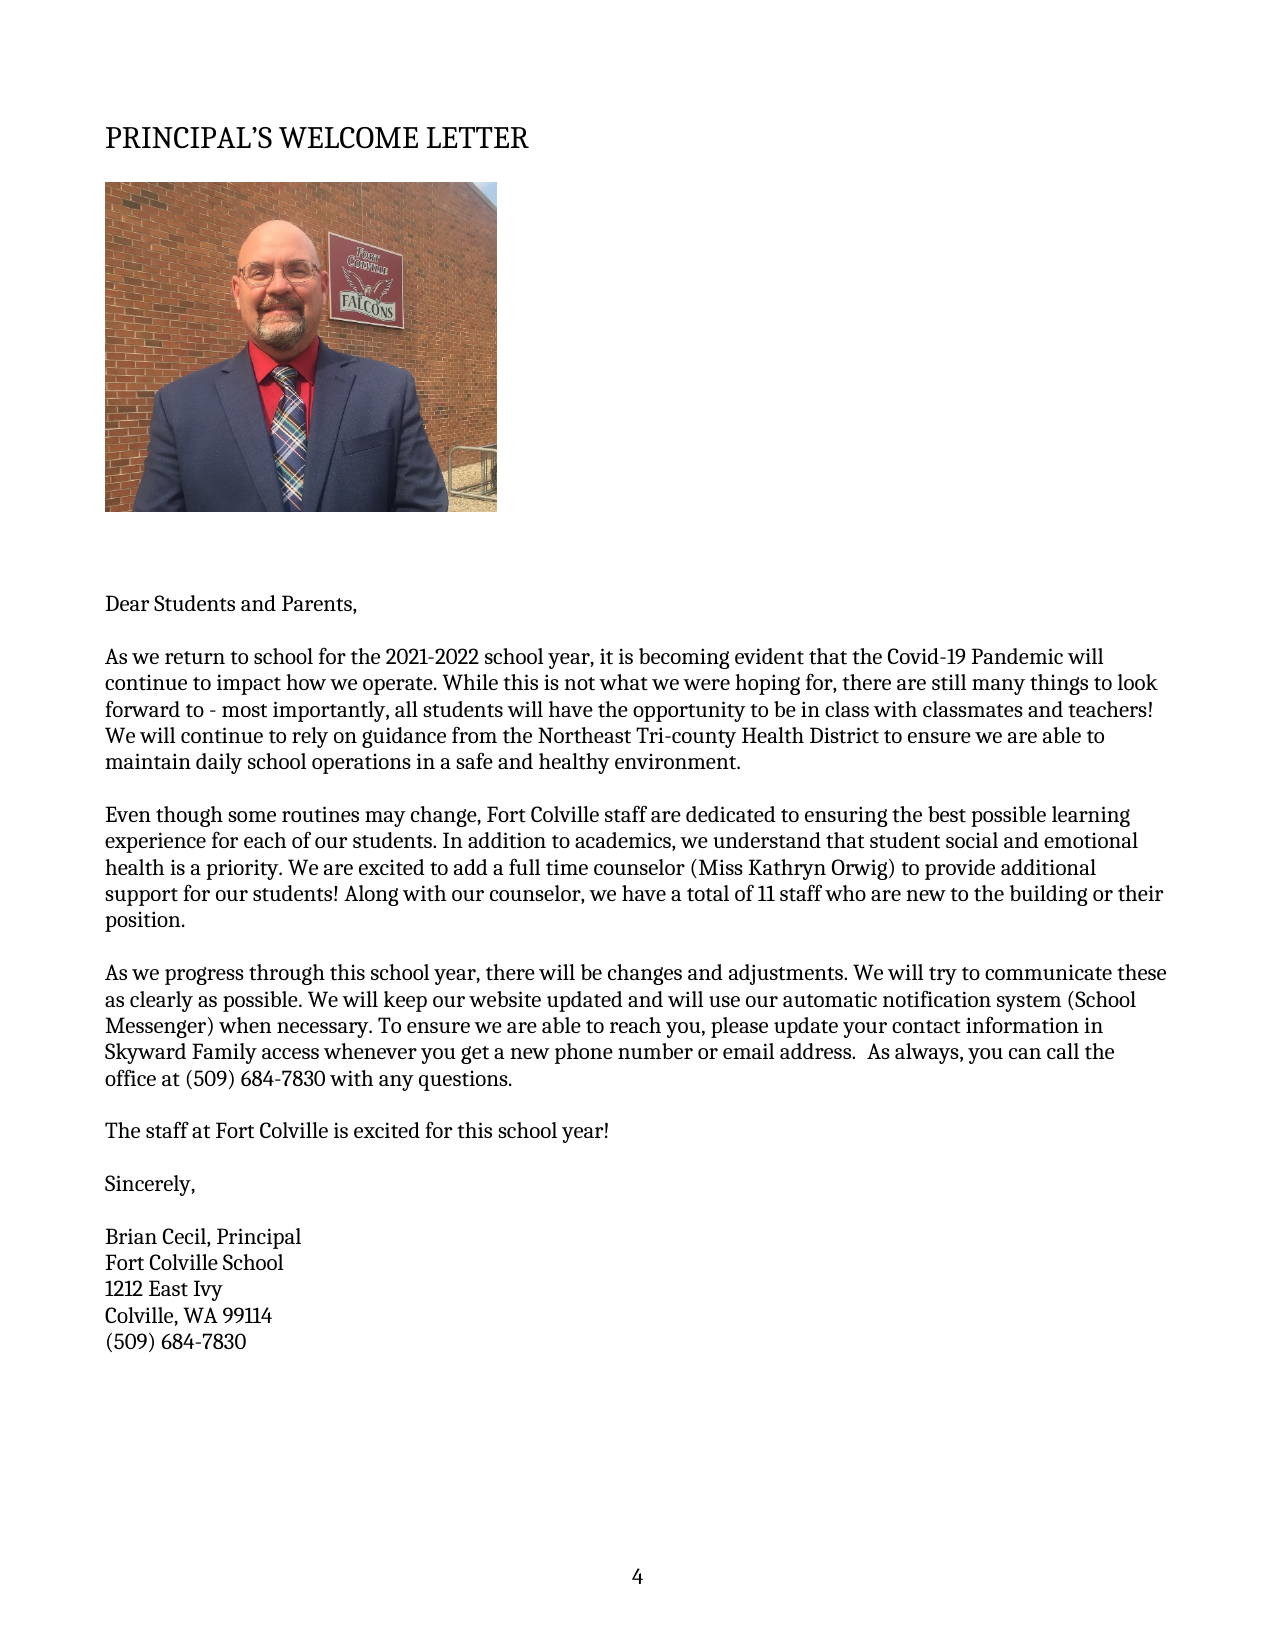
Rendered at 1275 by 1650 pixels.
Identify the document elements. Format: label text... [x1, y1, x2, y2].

text The staff at Fort Colville is excited for this school year! [105, 1118, 1170, 1144]
text Even though some routines may change, Fort Colville staff are dedicated to ensuring the best possible learning experience for each of our students. In addition to academics, we understand that student social and emotional health is a priority. We are excited to add a full time counselor (Miss Kathryn Orwig) to provide additional support for our students! Along with our counselor, we have a total of 11 staff who are new to the building or their position. [105, 802, 1170, 934]
text As we return to school for the 2021-2022 school year, it is becoming evident that the Covid-19 Pandemic will continue to impact how we operate. While this is not what we were hoping for, there are still many things to look forward to - most importantly, all students will have the opportunity to be in class with classmates and teachers! We will continue to rely on guidance from the Northeast Tri-county Health District to ensure we are able to maintain daily school operations in a safe and healthy environment. [105, 644, 1170, 776]
text Dear Students and Parents, [105, 591, 1170, 617]
text Fort Colville School [105, 1250, 1170, 1276]
text (509) 684-7830 [105, 1329, 1170, 1355]
subtitle PRINCIPAL’S WELCOME LETTER [105, 120, 1170, 156]
text 1212 East Ivy [105, 1276, 1170, 1303]
text Colville, WA 99114 [105, 1303, 1170, 1329]
text Sincerely, [105, 1171, 1170, 1197]
text As we progress through this school year, there will be changes and adjustments. We will try to communicate these as clearly as possible. We will keep our website updated and will use our automatic notification system (School Messenger) when necessary. To ensure we are able to reach you, please update your contact information in Skyward Family access whenever you get a new phone number or email address. As always, you can call the office at (509) 684-7830 with any questions. [105, 960, 1170, 1092]
text Brian Cecil, Principal [105, 1223, 1170, 1250]
picture [105, 182, 497, 512]
